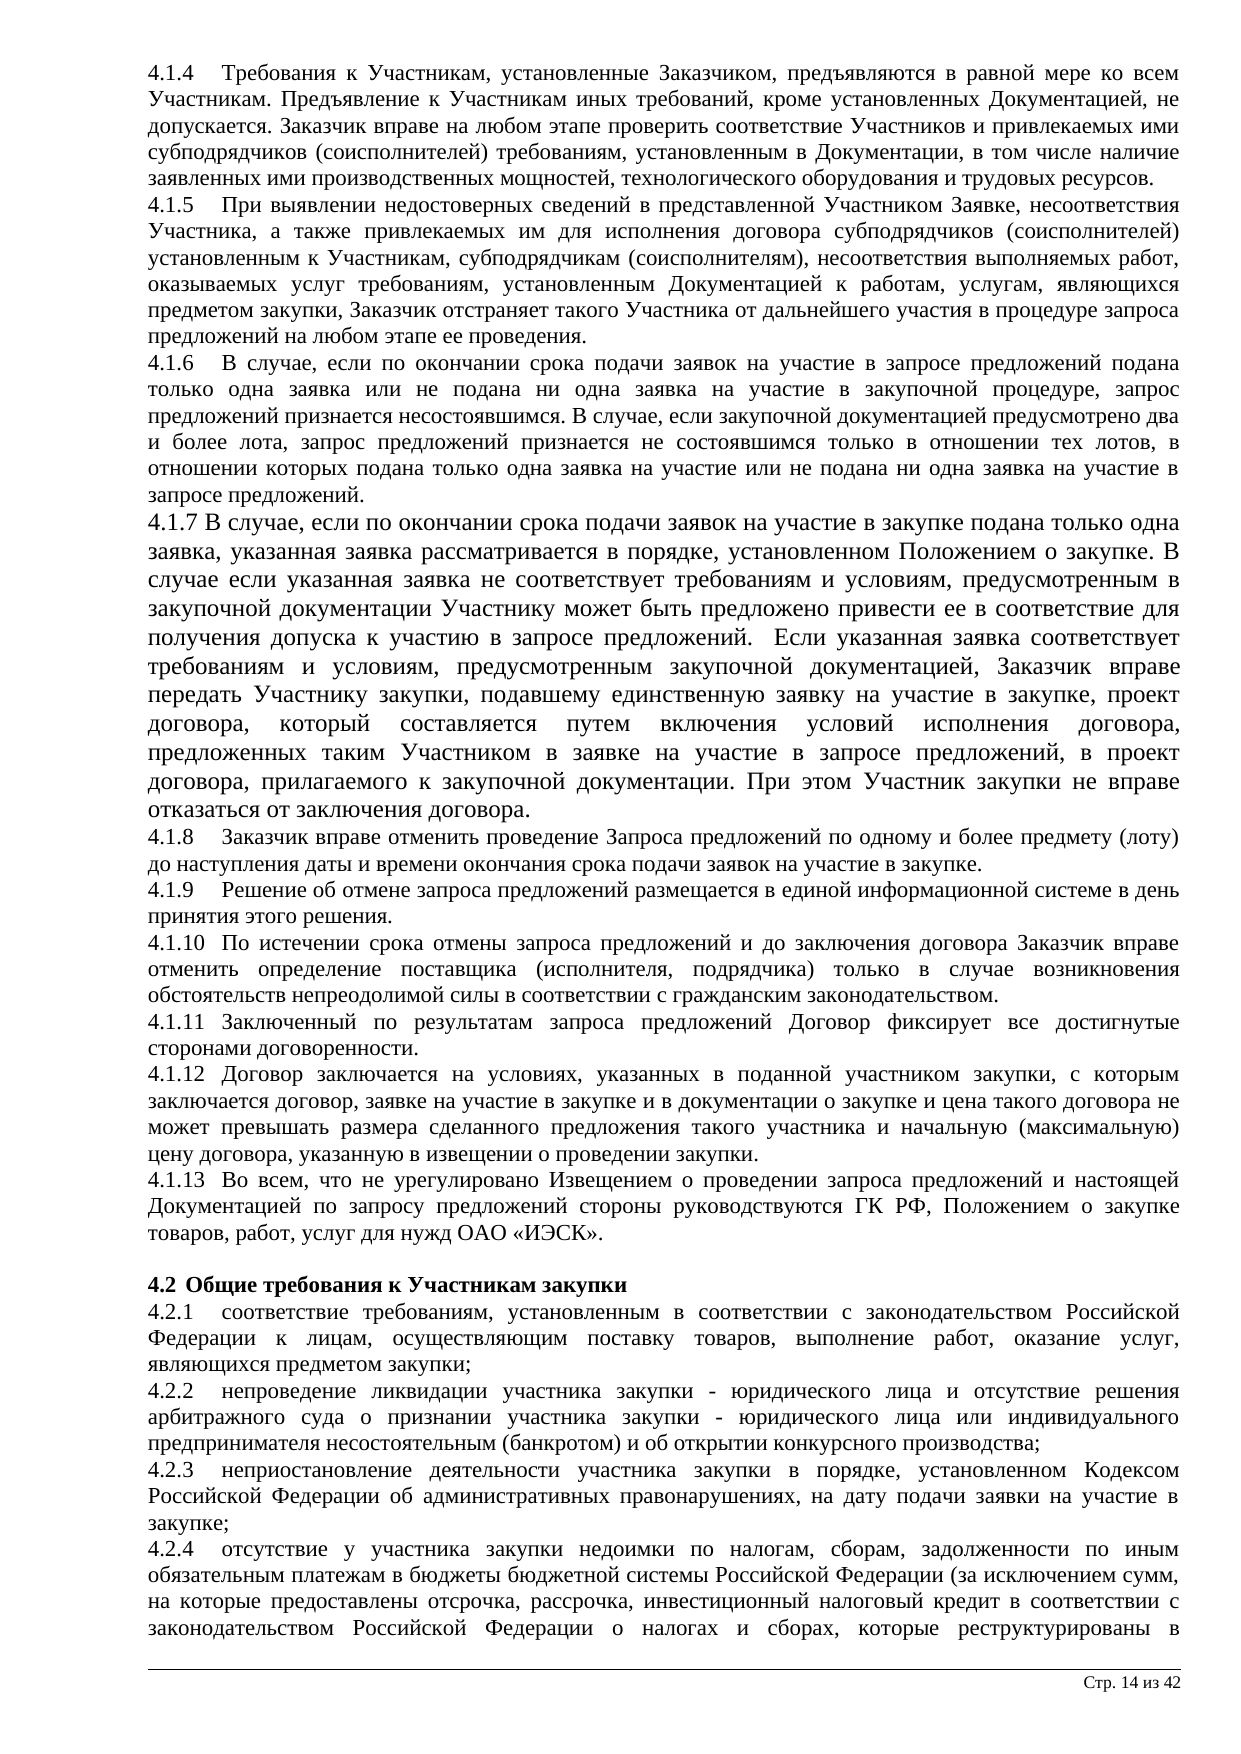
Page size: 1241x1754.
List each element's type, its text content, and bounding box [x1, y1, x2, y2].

list При выявлении недостоверных сведений в представленной Участником Заявке, несоответствия Участника, а также привлекаемых им для исполнения договора субподрядчиков (соисполнителей) установленным к Участникам, субподрядчикам (соисполнителям), несоответствия выполняемых работ, оказываемых услуг требованиям, установленным Документацией к работам, услугам, являющихся предметом закупки, Заказчик отстраняет такого Участника от дальнейшего участия в процедуре запроса предложений на любом этапе ее проведения. [148, 191, 1181, 349]
list Решение об отмене запроса предложений размещается в единой информационной системе в день принятия этого решения. [148, 876, 1181, 929]
list непроведение ликвидации участника закупки - юридического лица и отсутствие решения арбитражного суда о признании участника закупки - юридического лица или индивидуального предпринимателя несостоятельным (банкротом) и об открытии конкурсного производства; [148, 1377, 1181, 1456]
list Общие требования к Участникам закупки [148, 1271, 1181, 1298]
list По истечении срока отмены запроса предложений и до заключения договора Заказчик вправе отменить определение поставщика (исполнителя, подрядчика) только в случае возникновения обстоятельств непреодолимой силы в соответствии с гражданским законодательством. [148, 929, 1181, 1008]
list Во всем, что не урегулировано Извещением о проведении запроса предложений и настоящей Документацией по запросу предложений стороны руководствуются ГК РФ, Положением о закупке товаров, работ, услуг для нужд ОАО «ИЭСК». [148, 1166, 1181, 1245]
list Заключенный по результатам запроса предложений Договор фиксирует все достигнутые сторонами договоренности. [148, 1008, 1181, 1061]
list Заказчик вправе отменить проведение Запроса предложений по одному и более предмету (лоту) до наступления даты и времени окончания срока подачи заявок на участие в закупке. [148, 823, 1181, 876]
list соответствие требованиям, установленным в соответствии с законодательством Российской Федерации к лицам, осуществляющим поставку товаров, выполнение работ, оказание услуг, являющихся предметом закупки; [148, 1298, 1181, 1377]
list неприостановление деятельности участника закупки в порядке, установленном Кодексом Российской Федерации об административных правонарушениях, на дату подачи заявки на участие в закупке; [148, 1456, 1181, 1535]
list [148, 1535, 1181, 1640]
list Договор заключается на условиях, указанных в поданной участником закупки, с которым заключается договор, заявке на участие в закупке и в документации о закупке и цена такого договора не может превышать размера сделанного предложения такого участника и начальную (максимальную) цену договора, указанную в извещении о проведении закупки. [148, 1061, 1181, 1166]
list В случае, если по окончании срока подачи заявок на участие в запросе предложений подана только одна заявка или не подана ни одна заявка на участие в закупочной процедуре, запрос предложений признается несостоявшимся. В случае, если закупочной документацией предусмотрено два и более лота, запрос предложений признается не состоявшимся только в отношении тех лотов, в отношении которых подана только одна заявка на участие или не подана ни одна заявка на участие в запросе предложений. [148, 349, 1181, 507]
list Требования к Участникам, установленные Заказчиком, предъявляются в равной мере ко всем Участникам. Предъявление к Участникам иных требований, кроме установленных Документацией, не допускается. Заказчик вправе на любом этапе проверить соответствие Участников и привлекаемых ими субподрядчиков (соисполнителей) требованиям, установленным в Документации, в том числе наличие заявленных ими производственных мощностей, технологического оборудования и трудовых ресурсов. [148, 59, 1181, 191]
text 4.1.7 В случае, если по окончании срока подачи заявок на участие в закупке подана только одна заявка, указанная заявка рассматривается в порядке, установленном Положением о закупке. В случае если указанная заявка не соответствует требованиям и условиям, предусмотренным в закупочной документации Участнику может быть предложено привести ее в соответствие для получения допуска к участию в запросе предложений. Если указанная заявка соответствует требованиям и условиям, предусмотренным закупочной документацией, Заказчик вправе передать Участнику закупки, подавшему единственную заявку на участие в закупке, проект договора, который составляется путем включения условий исполнения договора, предложенных таким Участником в заявке на участие в запросе предложений, в проект договора, прилагаемого к закупочной документации. При этом Участник закупки не вправе отказаться от заключения договора. [148, 507, 1181, 823]
